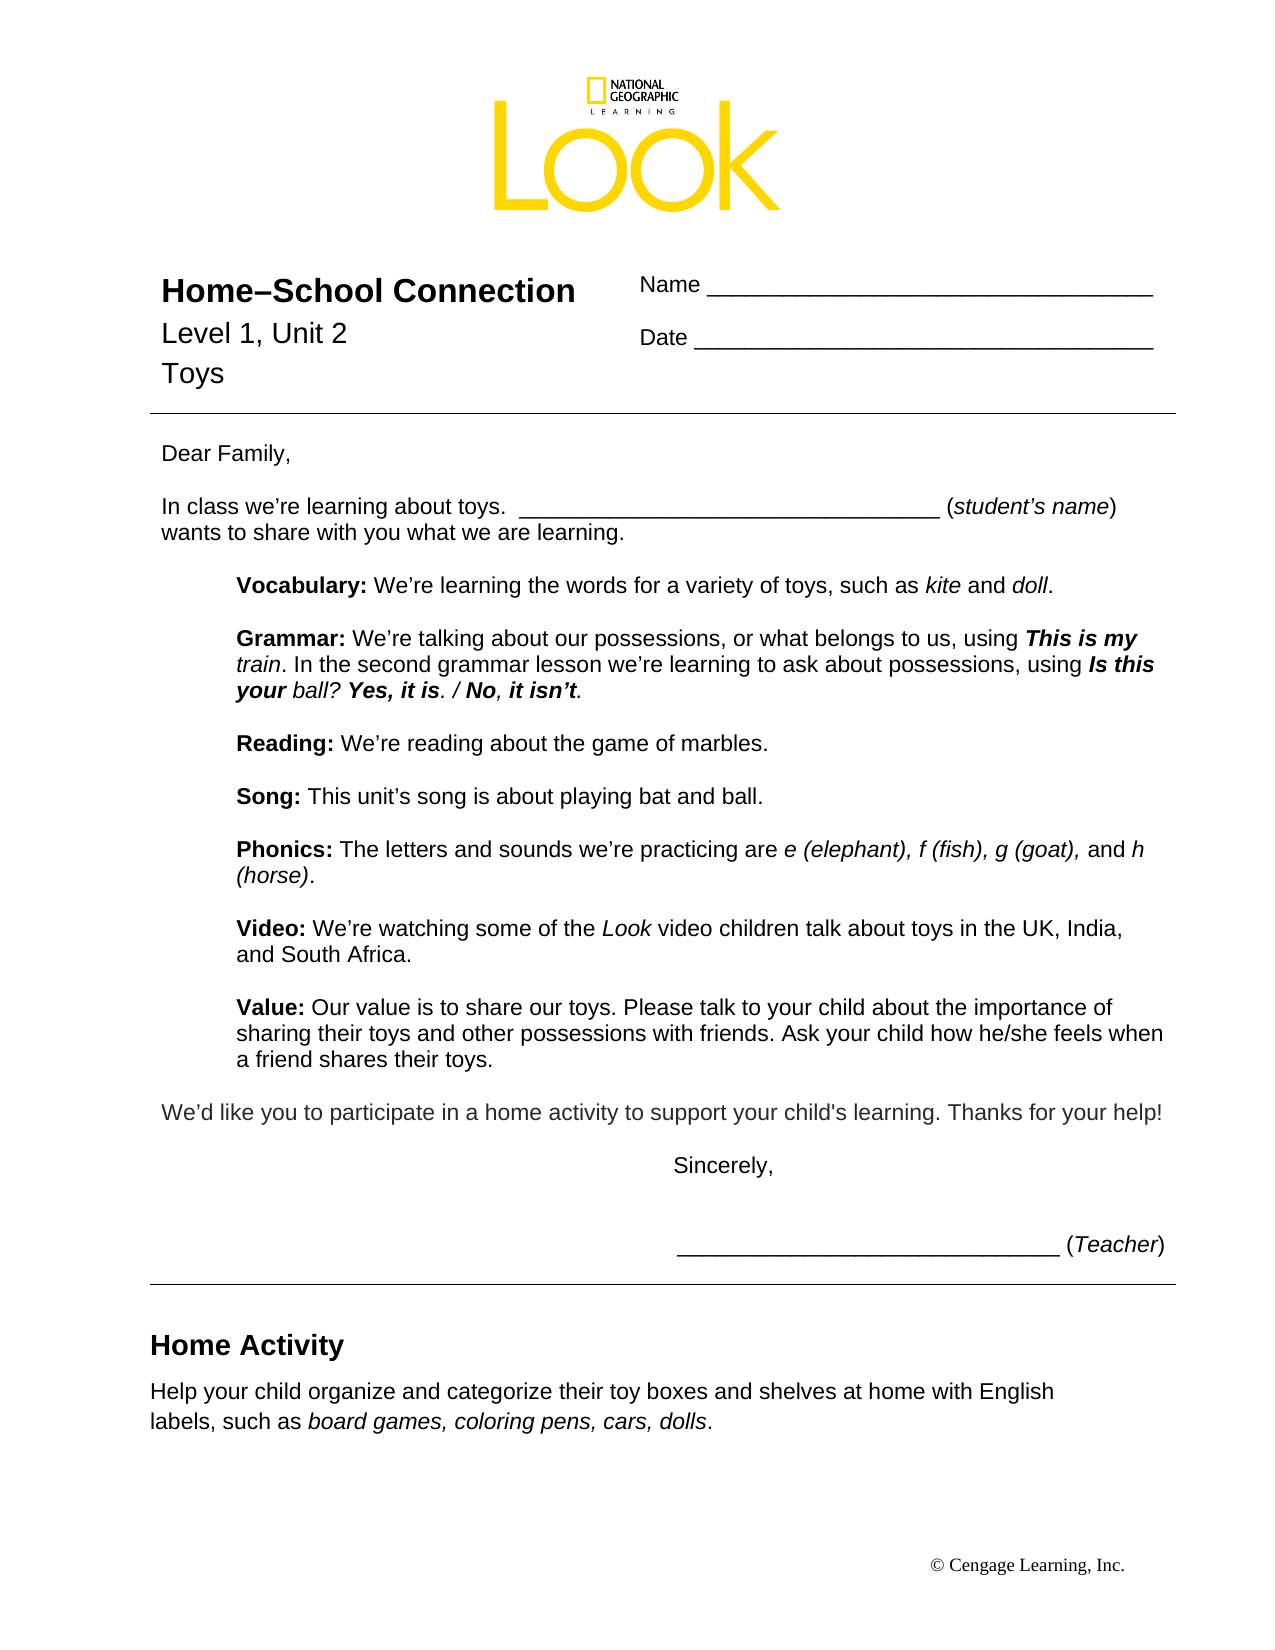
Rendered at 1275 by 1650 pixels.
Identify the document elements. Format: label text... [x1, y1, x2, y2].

text Help your child organize and categorize their toy boxes and shelves at home with English labels, such as board games, coloring pens, cars, dolls. [150, 1378, 1125, 1434]
text Home Activity [150, 1328, 1125, 1361]
table_header Name ___________________________________ Date ____________________________________ [628, 271, 1176, 413]
picture [480, 75, 795, 243]
table_cell Dear Family, In class we’re learning about toys. _________________________________ (student’s name) wants to share with you what we are learning. Vocabulary: We’re learning the words for a variety of toys, such as kite and doll. Grammar: We’re talking about our possessions, or what belongs to us, using This is my train. In the second grammar lesson we’re learning to ask about possessions, using Is this your ball? Yes, it is. / No, it isn’t. Reading: We’re reading about the game of marbles. Song: This unit’s song is about playing bat and ball. Phonics: The letters and sounds we’re practicing are e (elephant), f (fish), g (goat), and h (horse). Video: We’re watching some of the Look video children talk about toys in the UK, India, and South Africa. Value: Our value is to share our toys. Please talk to your child about the importance of sharing their toys and other possessions with friends. Ask your child how he/she feels when a friend shares their toys. We’d like you to participate in a home activity to support your child's learning. Thanks for your help! Sincerely, ______________________________ (Teacher) [150, 414, 1176, 1283]
table_header Home–School Connection Level 1, Unit 2 Toys [150, 271, 628, 413]
